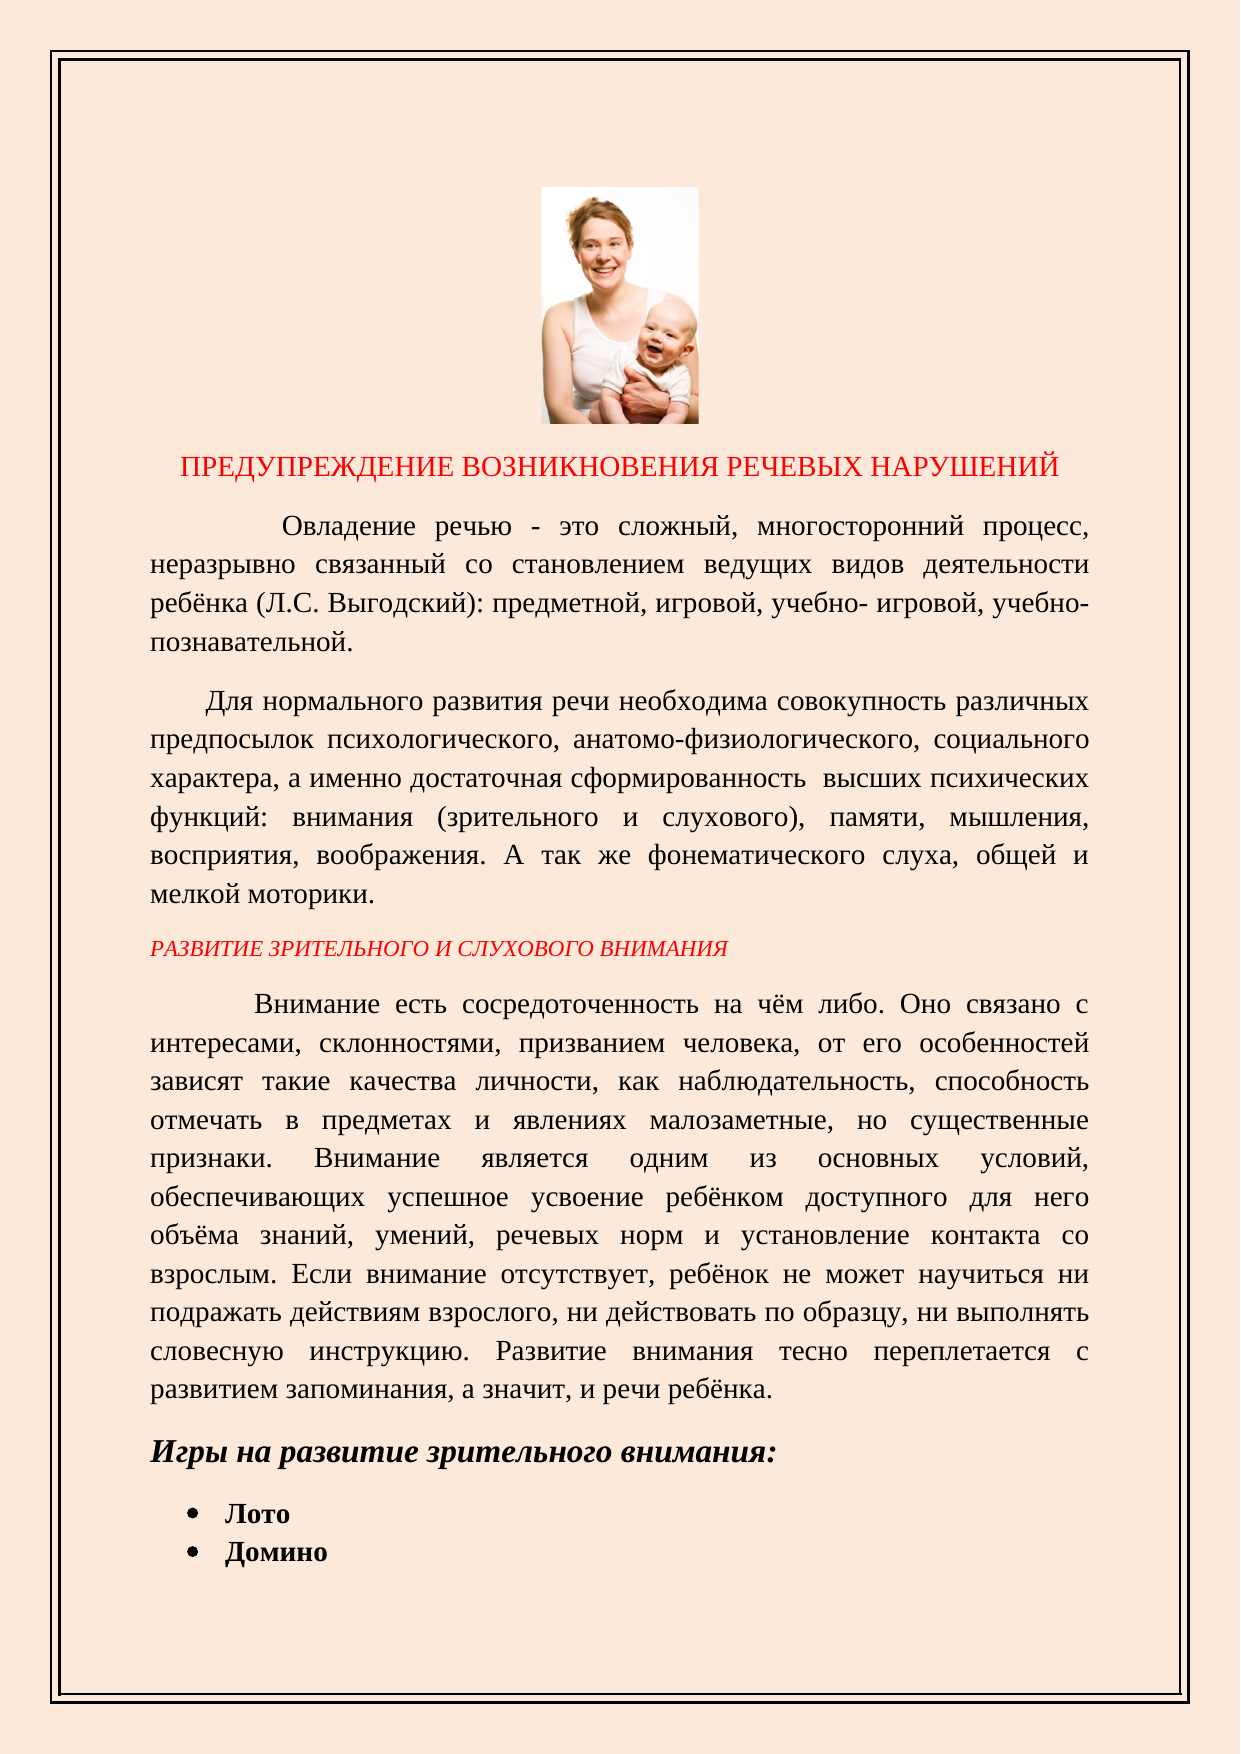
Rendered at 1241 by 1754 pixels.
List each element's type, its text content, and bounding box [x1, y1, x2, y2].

text Внимание есть сосредоточенность на чём либо. Оно связано с интересами, склонностями, призванием человека, от его особенностей зависят такие качества личности, как наблюдательность, способность отмечать в предметах и явлениях малозаметные, но существенные признаки. Внимание является одним из основных условий, обеспечивающих успешное усвоение ребёнком доступного для него объёма знаний, умений, речевых норм и установление контакта со взрослым. Если внимание отсутствует, ребёнок не может научиться ни подражать действиям взрослого, ни действовать по образцу, ни выполнять словесную инструкцию. Развитие внимания тесно переплетается с развитием запоминания, а значит, и речи ребёнка. [150, 986, 1090, 1405]
text РАЗВИТИЕ ЗРИТЕЛЬНОГО И СЛУХОВОГО ВНИМАНИЯ [150, 935, 1090, 962]
text ПРЕДУПРЕЖДЕНИЕ ВОЗНИКНОВЕНИЯ РЕЧЕВЫХ НАРУШЕНИЙ [150, 449, 1090, 482]
picture [541, 187, 699, 424]
text Игры на развитие зрительного внимания: [150, 1431, 1090, 1469]
text Овладение речью - это сложный, многосторонний процесс, неразрывно связанный со становлением ведущих видов деятельности ребёнка (Л.С. Выгодский): предметной, игровой, учебно- игровой, учебно- познавательной. [150, 508, 1090, 657]
list Домино [187, 1534, 1090, 1568]
text Для нормального развития речи необходима совокупность различных предпосылок психологического, анатомо-физиологического, социального характера, а именно достаточная сформированность высших психических функций: внимания (зрительного и слухового), памяти, мышления, восприятия, воображения. А так же фонематического слуха, общей и мелкой моторики. [150, 683, 1090, 909]
list Лото [187, 1496, 1090, 1529]
